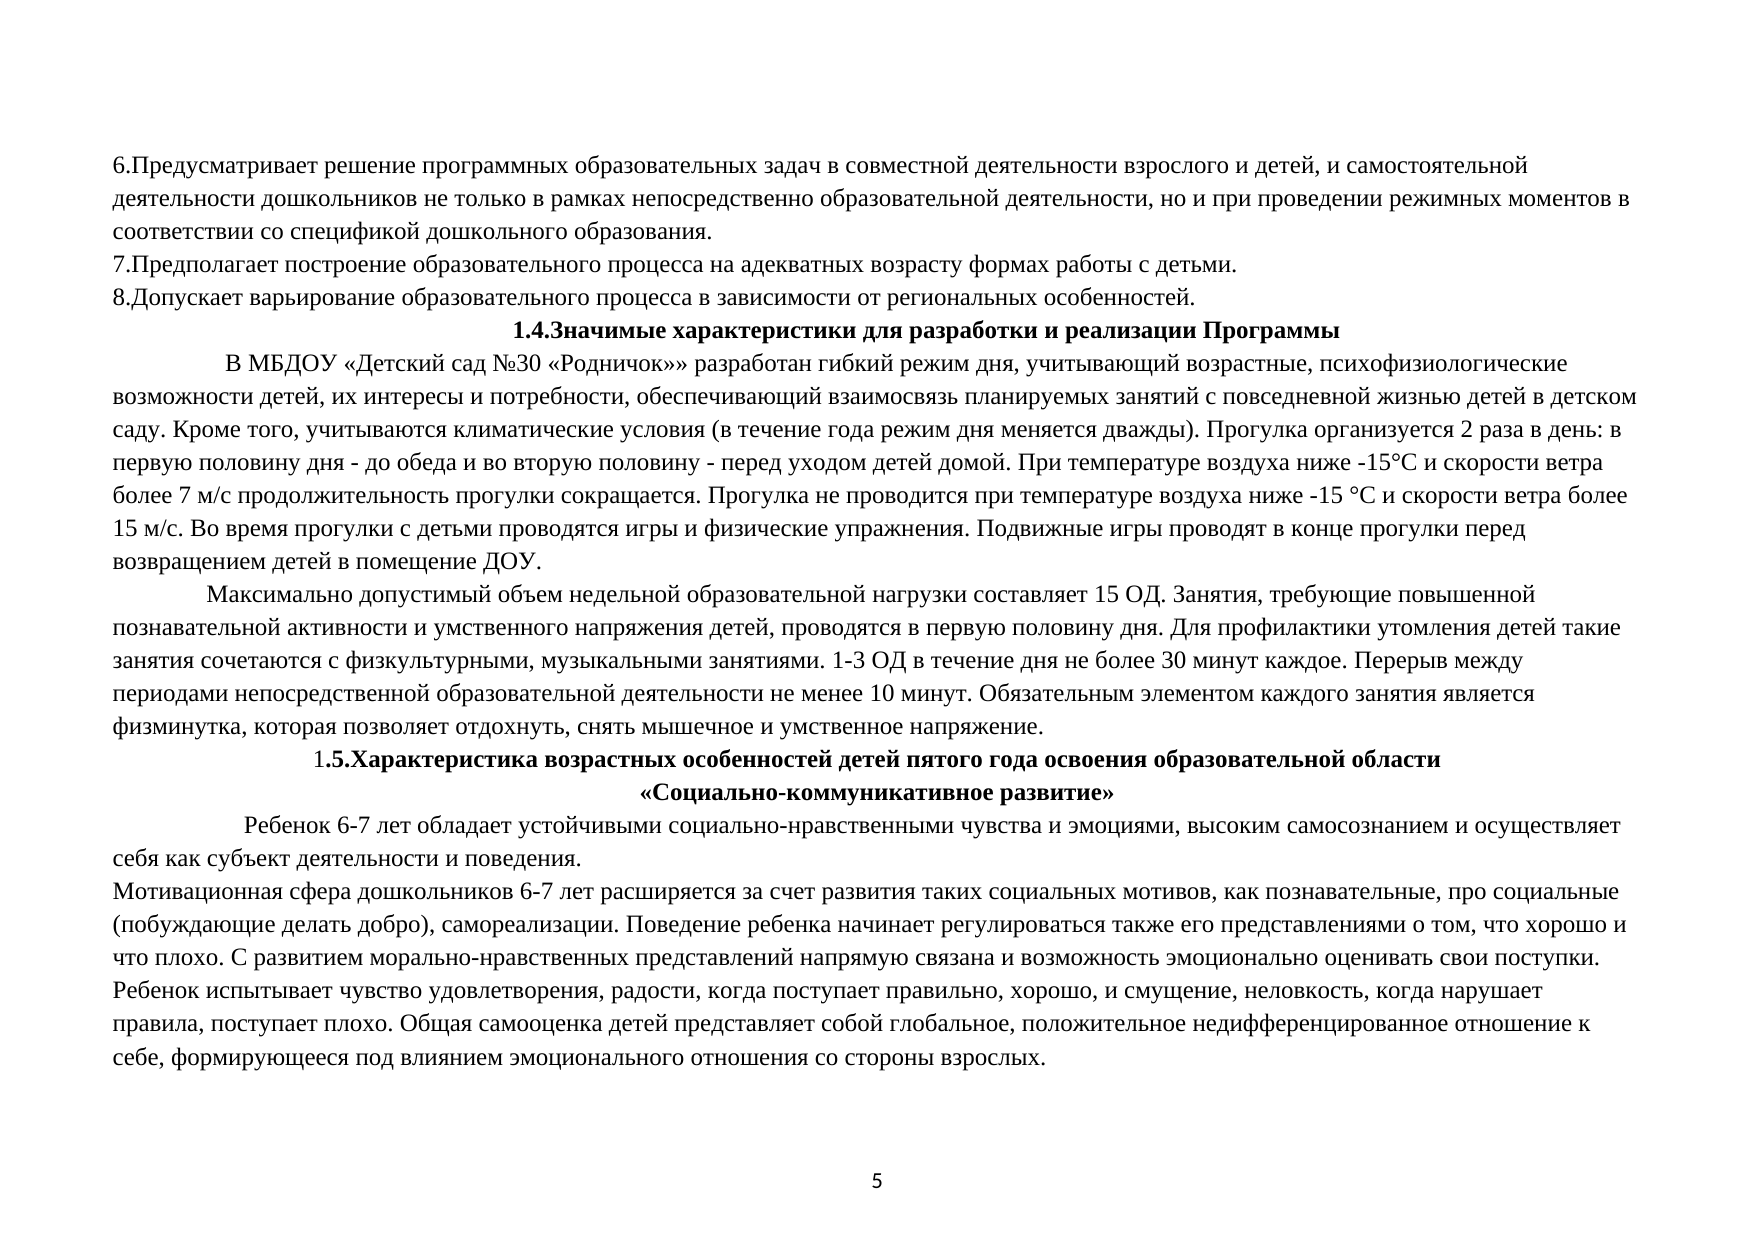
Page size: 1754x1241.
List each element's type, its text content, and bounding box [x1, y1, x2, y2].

text Мотивационная сфера дошкольников 6-7 лет расширяется за счет развития таких социальных мотивов, как познавательные, про социальные (побуждающие делать добро), самореализации. Поведение ребенка начинает регулироваться также его представлениями о том, что хорошо и что плохо. С развитием морально-нравственных представлений напрямую связана и возможность эмоционально оценивать свои поступки. Ребенок испытывает чувство удовлетворения, радости, когда поступает правильно, хорошо, и смущение, неловкость, когда нарушает правила, поступает плохо. Общая самооценка детей представляет собой глобальное, положительное недифференцированное отношение к себе, формирующееся под влиянием эмоционального отношения со стороны взрослых. [112, 876, 1641, 1070]
text В МБДОУ «Детский сад №30 «Родничок»» разработан гибкий режим дня, учитывающий возрастные, психофизиологические возможности детей, их интересы и потребности, обеспечивающий взаимосвязь планируемых занятий с повседневной жизнью детей в детском саду. Кроме того, учитываются климатические условия (в течение года режим дня меняется дважды). Прогулка организуется 2 раза в день: в первую половину дня - до обеда и во вторую половину - перед уходом детей домой. При температуре воздуха ниже -15°С и скорости ветра более 7 м/с продолжительность прогулки сокращается. Прогулка не проводится при температуре воздуха ниже -15 °С и скорости ветра более 15 м/с. Во время прогулки с детьми проводятся игры и физические упражнения. Подвижные игры проводят в конце прогулки перед возвращением детей в помещение ДОУ. [112, 348, 1641, 575]
text Ребенок 6-7 лет обладает устойчивыми социально-нравственными чувства и эмоциями, высоким самосознанием и осуществляет себя как субъект деятельности и поведения. [112, 810, 1641, 872]
text 7.Предполагает построение образовательного процесса на адекватных возрасту формах работы с детьми. [112, 249, 1641, 278]
text 6.Предусматривает решение программных образовательных задач в совместной деятельности взрослого и детей, и самостоятельной деятельности дошкольников не только в рамках непосредственно образовательной деятельности, но и при проведении режимных моментов в соответствии со спецификой дошкольного образования. [112, 150, 1641, 245]
text 1.5.Характеристика возрастных особенностей детей пятого года освоения образовательной области [112, 744, 1641, 773]
text «Социально-коммуникативное развитие» [112, 777, 1641, 806]
text Максимально допустимый объем недельной образовательной нагрузки составляет 15 ОД. Занятия, требующие повышенной познавательной активности и умственного напряжения детей, проводятся в первую половину дня. Для профилактики утомления детей такие занятия сочетаются с физкультурными, музыкальными занятиями. 1-3 ОД в течение дня не более 30 минут каждое. Перерыв между периодами непосредственной образовательной деятельности не менее 10 минут. Обязательным элементом каждого занятия является физминутка, которая позволяет отдохнуть, снять мышечное и умственное напряжение. [112, 579, 1641, 740]
text 1.4.Значимые характеристики для разработки и реализации Программы [112, 315, 1641, 344]
text 8.Допускает варьирование образовательного процесса в зависимости от региональных особенностей. [112, 282, 1641, 311]
